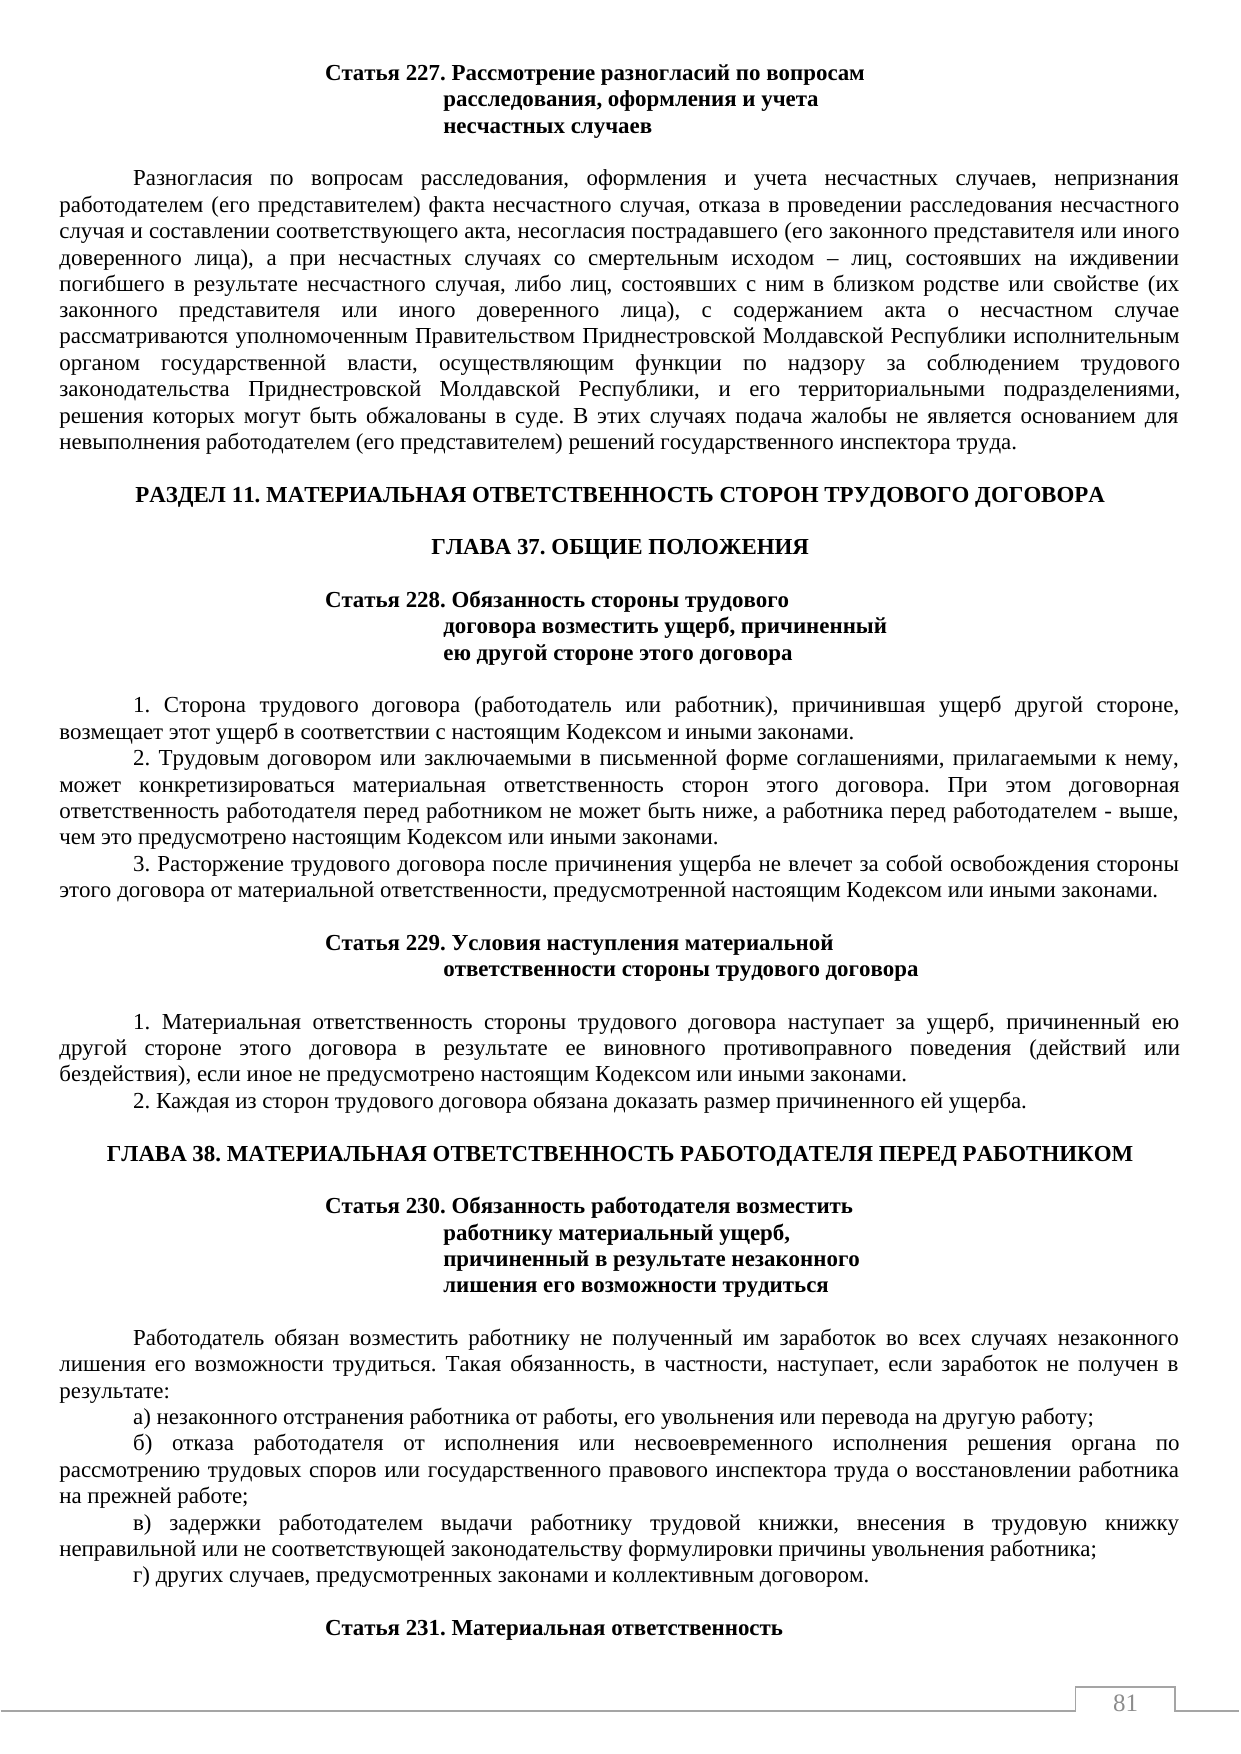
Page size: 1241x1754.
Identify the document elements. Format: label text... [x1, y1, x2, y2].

text Статья 228. Обязанность стороны трудового [325, 586, 1181, 612]
text несчастных случаев [325, 112, 1181, 138]
text 2. Трудовым договором или заключаемыми в письменной форме соглашениями, прилагаемыми к нему, может конкретизироваться материальная ответственность сторон этого договора. При этом договорная ответственность работодателя перед работником не может быть ниже, а работника перед работодателем - выше, чем это предусмотрено настоящим Кодексом или иными законами. [59, 744, 1181, 850]
text работнику материальный ущерб, [325, 1219, 1181, 1245]
text лишения его возможности трудиться [325, 1271, 1181, 1298]
text ею другой стороне этого договора [325, 639, 1181, 665]
text 1. Сторона трудового договора (работодатель или работник), причинившая ущерб другой стороне, возмещает этот ущерб в соответствии с настоящим Кодексом и иными законами. [59, 692, 1181, 744]
text 1. Материальная ответственность стороны трудового договора наступает за ущерб, причиненный ею другой стороне этого договора в результате ее виновного противоправного поведения (действий или бездействия), если иное не предусмотрено настоящим Кодексом или иными законами. [59, 1008, 1181, 1087]
text Разногласия по вопросам расследования, оформления и учета несчастных случаев, непризнания работодателем (его представителем) факта несчастного случая, отказа в проведении расследования несчастного случая и составлении соответствующего акта, несогласия пострадавшего (его законного представителя или иного доверенного лица), а при несчастных случаях со смертельным исходом – лиц, состоявших на иждивении погибшего в результате несчастного случая, либо лиц, состоявших с ним в близком родстве или свойстве (их законного представителя или иного доверенного лица), с содержанием акта о несчастном случае рассматриваются уполномоченным Правительством Приднестровской Молдавской Республики исполнительным органом государственной власти, осуществляющим функции по надзору за соблюдением трудового законодательства Приднестровской Молдавской Республики, и его территориальными подразделениями, решения которых могут быть обжалованы в суде. В этих случаях подача жалобы не является основанием для невыполнения работодателем (его представителем) решений государственного инспектора труда. [59, 164, 1181, 454]
text ГЛАВА 38. МАТЕРИАЛЬНАЯ ОТВЕТСТВЕННОСТЬ РАБОТОДАТЕЛЯ ПЕРЕД РАБОТНИКОМ [59, 1139, 1181, 1166]
text ответственности стороны трудового договора [325, 955, 1181, 981]
text 3. Расторжение трудового договора после причинения ущерба не влечет за собой освобождения стороны этого договора от материальной ответственности, предусмотренной настоящим Кодексом или иными законами. [59, 850, 1181, 902]
text Статья 231. Материальная ответственность [325, 1614, 1181, 1640]
text Статья 229. Условия наступления материальной [325, 929, 1181, 955]
text причиненный в результате незаконного [325, 1245, 1181, 1271]
text ГЛАВА 37. ОБЩИЕ ПОЛОЖЕНИЯ [59, 533, 1181, 560]
text расследования, оформления и учета [325, 85, 1181, 112]
text Статья 227. Рассмотрение разногласий по вопросам [325, 59, 1181, 85]
text РАЗДЕЛ 11. МАТЕРИАЛЬНАЯ ОТВЕТСТВЕННОСТЬ СТОРОН ТРУДОВОГО ДОГОВОРА [59, 481, 1181, 507]
text Статья 230. Обязанность работодателя возместить [325, 1192, 1181, 1219]
text в) задержки работодателем выдачи работнику трудовой книжки, внесения в трудовую книжку неправильной или не соответствующей законодательству формулировки причины увольнения работника; [59, 1508, 1181, 1561]
text г) других случаев, предусмотренных законами и коллективным договором. [59, 1561, 1181, 1588]
text Работодатель обязан возместить работнику не полученный им заработок во всех случаях незаконного лишения его возможности трудиться. Такая обязанность, в частности, наступает, если заработок не получен в результате: [59, 1324, 1181, 1403]
text а) незаконного отстранения работника от работы, его увольнения или перевода на другую работу; [59, 1403, 1181, 1429]
text 2. Каждая из сторон трудового договора обязана доказать размер причиненного ей ущерба. [59, 1087, 1181, 1113]
text б) отказа работодателя от исполнения или несвоевременного исполнения решения органа по рассмотрению трудовых споров или государственного правового инспектора труда о восстановлении работника на прежней работе; [59, 1429, 1181, 1508]
text договора возместить ущерб, причиненный [325, 612, 1181, 639]
